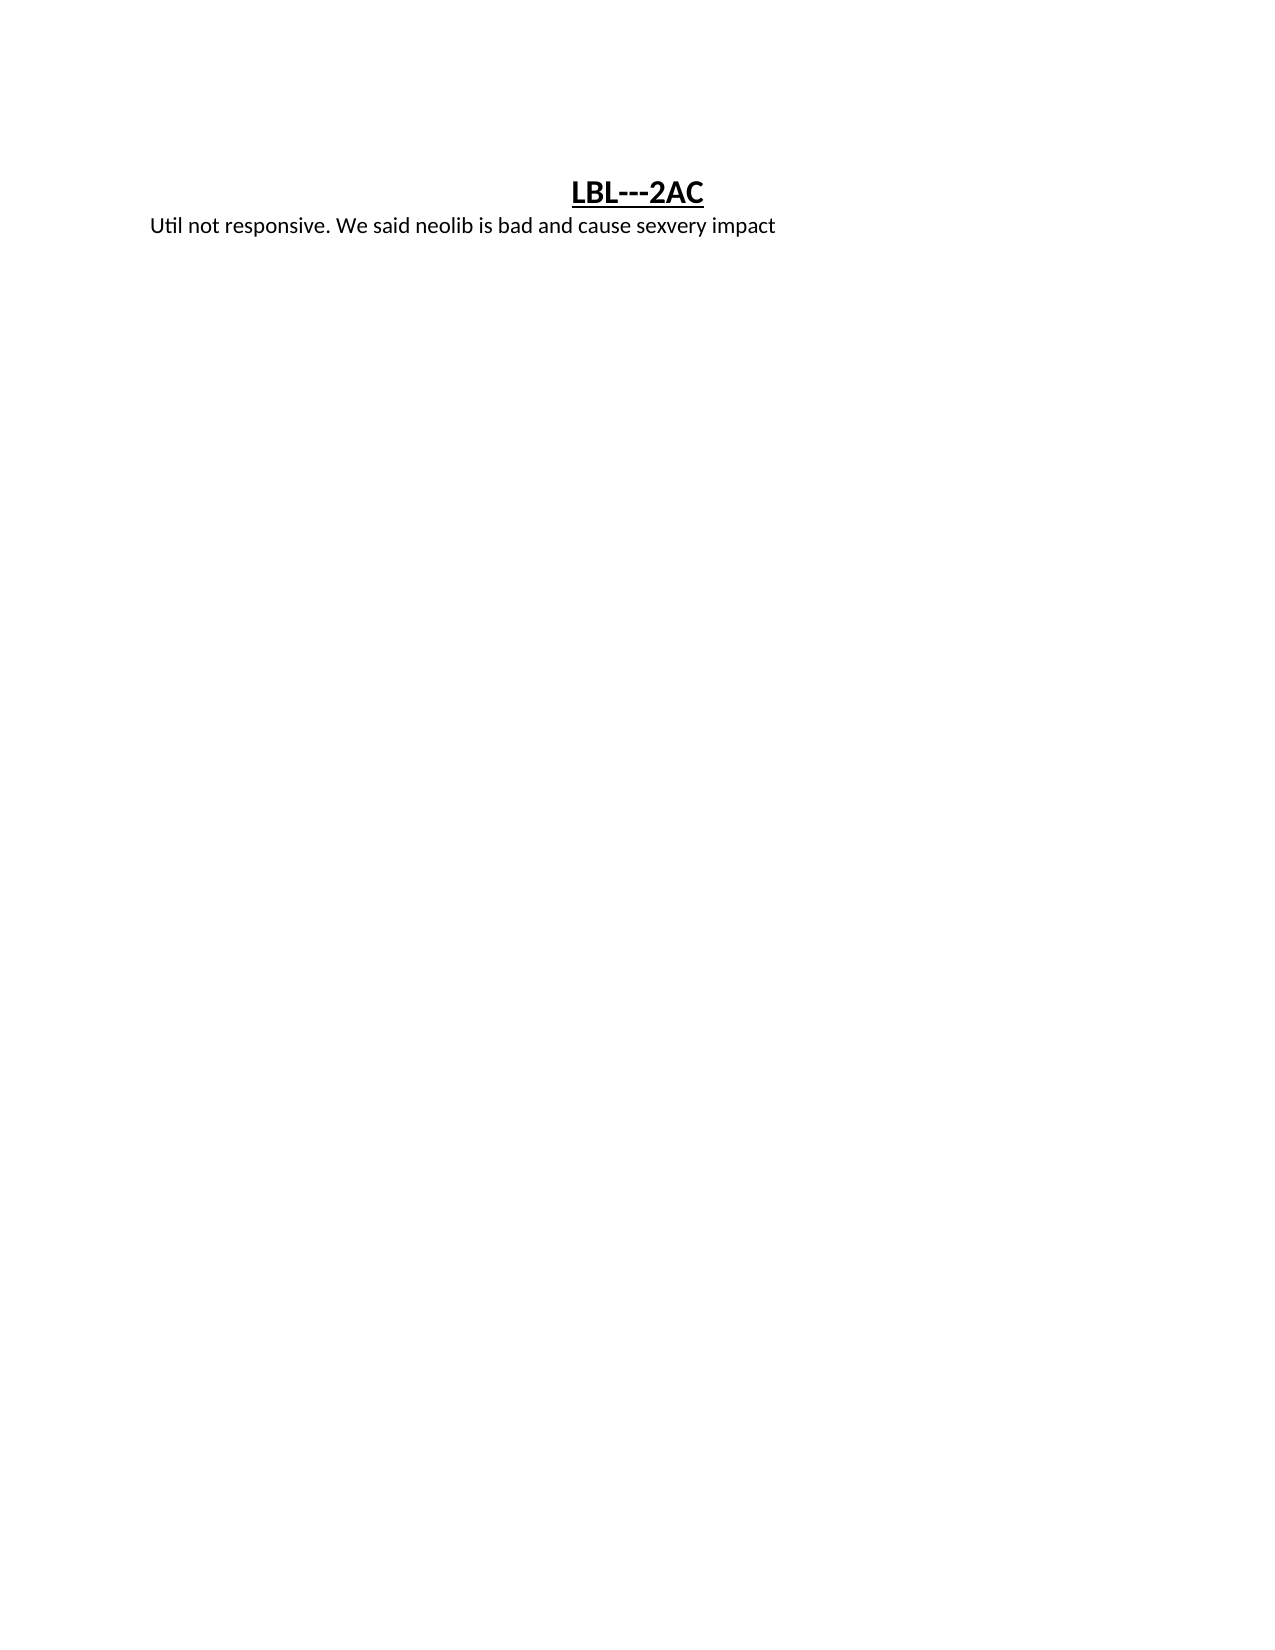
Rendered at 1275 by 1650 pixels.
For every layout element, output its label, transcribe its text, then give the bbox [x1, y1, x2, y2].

text Util not responsive. We said neolib is bad and cause sexvery impact [150, 212, 1125, 239]
subtitle LBL---2AC [150, 171, 1125, 212]
